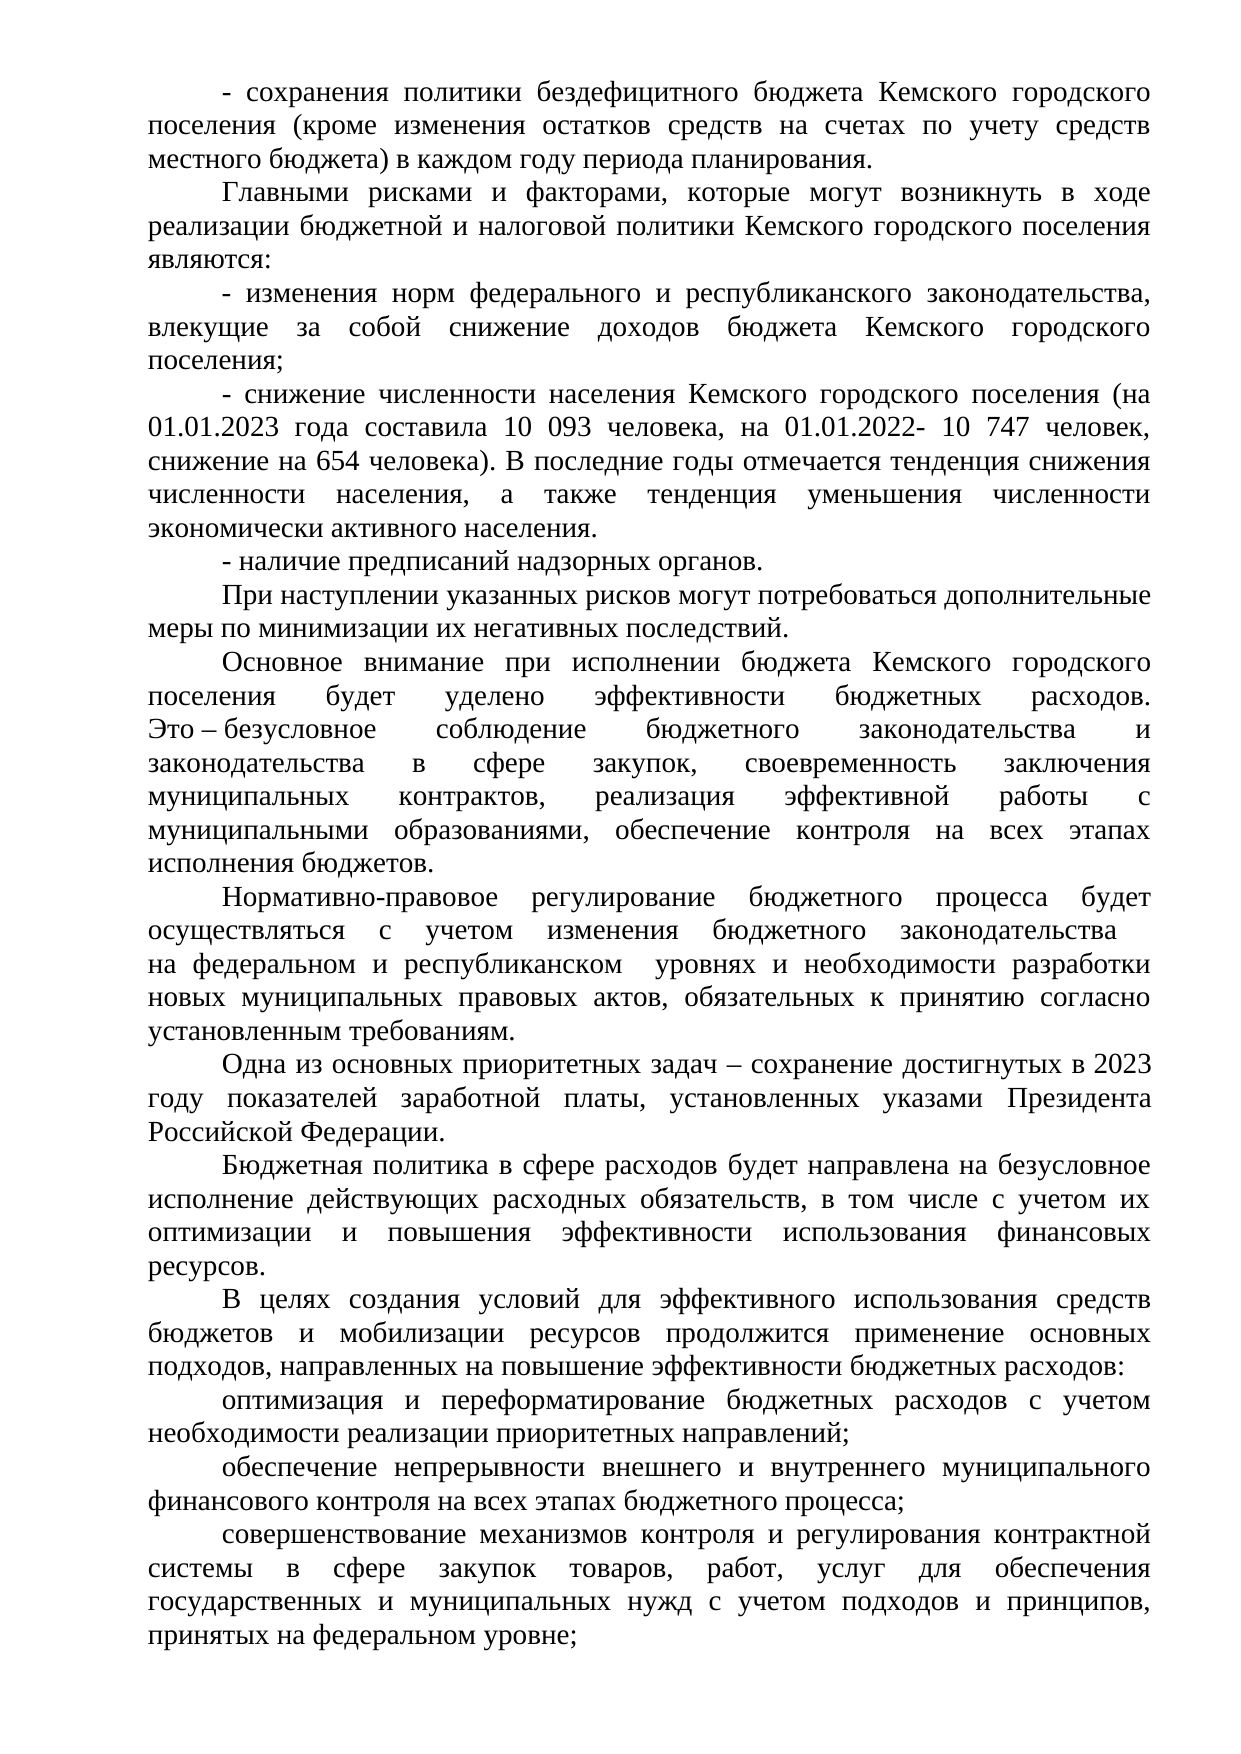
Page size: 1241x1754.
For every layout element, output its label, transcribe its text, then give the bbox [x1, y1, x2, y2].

text Одна из основных приоритетных задач – сохранение достигнутых в 2023 году показателей заработной платы, установленных указами Президента Российской Федерации. [148, 1047, 1152, 1147]
text совершенствование механизмов контроля и регулирования контрактной системы в сфере закупок товаров, работ, услуг для обеспечения государственных и муниципальных нужд с учетом подходов и принципов, принятых на федеральном уровне; [148, 1516, 1152, 1650]
text Главными рисками и факторами, которые могут возникнуть в ходе реализации бюджетной и налоговой политики Кемского городского поселения являются: - изменения норм федерального и республиканского законодательства, влекущие за собой снижение доходов бюджета Кемского городского поселения; [148, 174, 1152, 376]
text Бюджетная политика в сфере расходов будет направлена на безусловное исполнение действующих расходных обязательств, в том числе с учетом их оптимизации и повышения эффективности использования финансовых ресурсов. [148, 1147, 1152, 1281]
text оптимизация и переформатирование бюджетных расходов с учетом необходимости реализации приоритетных направлений; [148, 1382, 1152, 1449]
text - наличие предписаний надзорных органов. [148, 543, 1152, 577]
text - снижение численности населения Кемского городского поселения (на 01.01.2023 года составила 10 093 человека, на 01.01.2022- 10 747 человек, снижение на 654 человека). В последние годы отмечается тенденция снижения численности населения, а также тенденция уменьшения численности экономически активного населения. [148, 376, 1152, 543]
text Основное внимание при исполнении бюджета Кемского городского поселения будет уделено эффективности бюджетных расходов. Это – безусловное соблюдение бюджетного законодательства и законодательства в сфере закупок, своевременность заключения муниципальных контрактов, реализация эффективной работы с муниципальными образованиями, обеспечение контроля на всех этапах исполнения бюджетов. [148, 644, 1152, 879]
text В целях создания условий для эффективного использования средств бюджетов и мобилизации ресурсов продолжится применение основных подходов, направленных на повышение эффективности бюджетных расходов: [148, 1281, 1152, 1382]
text При наступлении указанных рисков могут потребоваться дополнительные меры по минимизации их негативных последствий. [148, 577, 1152, 644]
text - сохранения политики бездефицитного бюджета Кемского городского поселения (кроме изменения остатков средств на счетах по учету средств местного бюджета) в каждом году периода планирования. [148, 74, 1152, 174]
text Нормативно-правовое регулирование бюджетного процесса будет осуществляться с учетом изменения бюджетного законодательства на федеральном и республиканском уровнях и необходимости разработки новых муниципальных правовых актов, обязательных к принятию согласно установленным требованиям. [148, 879, 1152, 1047]
text обеспечение непрерывности внешнего и внутреннего муниципального финансового контроля на всех этапах бюджетного процесса; [148, 1449, 1152, 1516]
